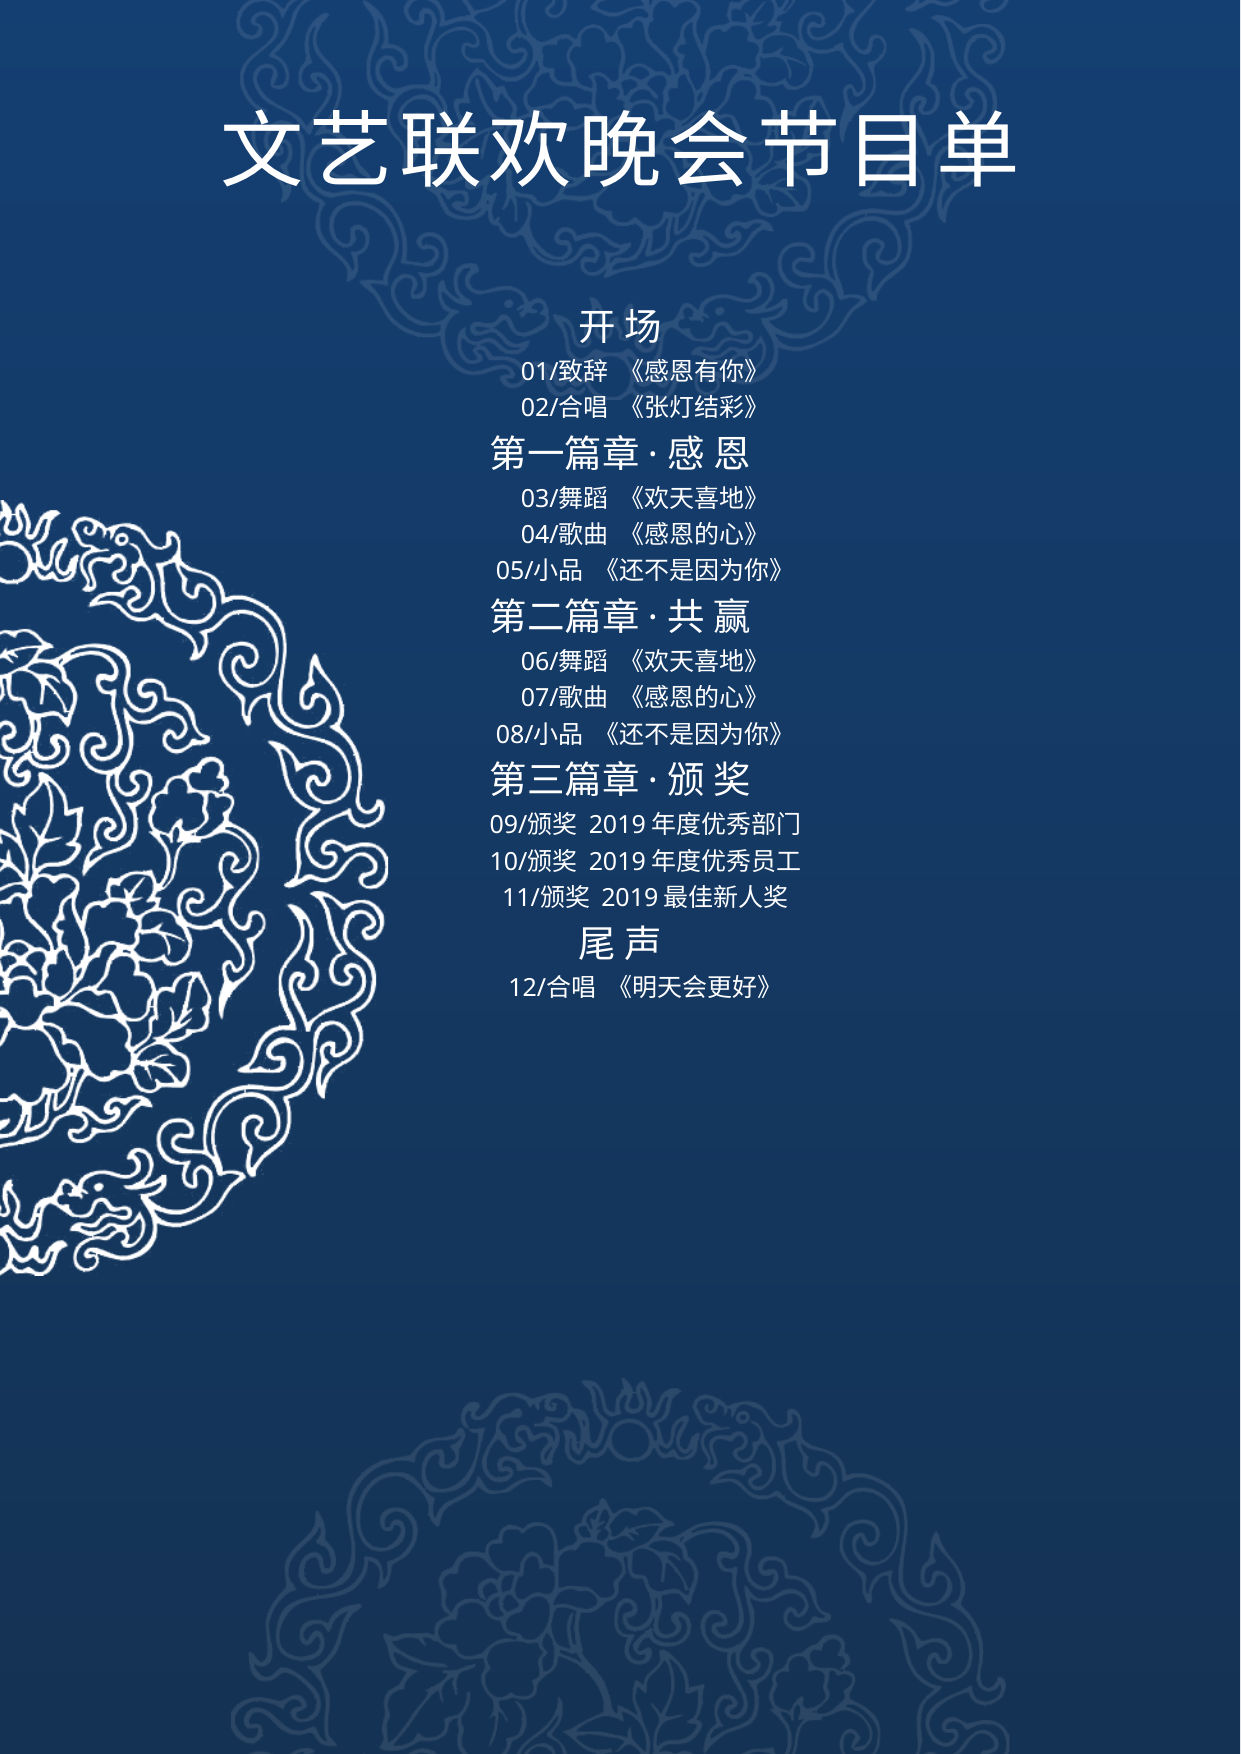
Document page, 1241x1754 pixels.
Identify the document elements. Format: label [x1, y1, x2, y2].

picture [0, 500, 389, 1276]
